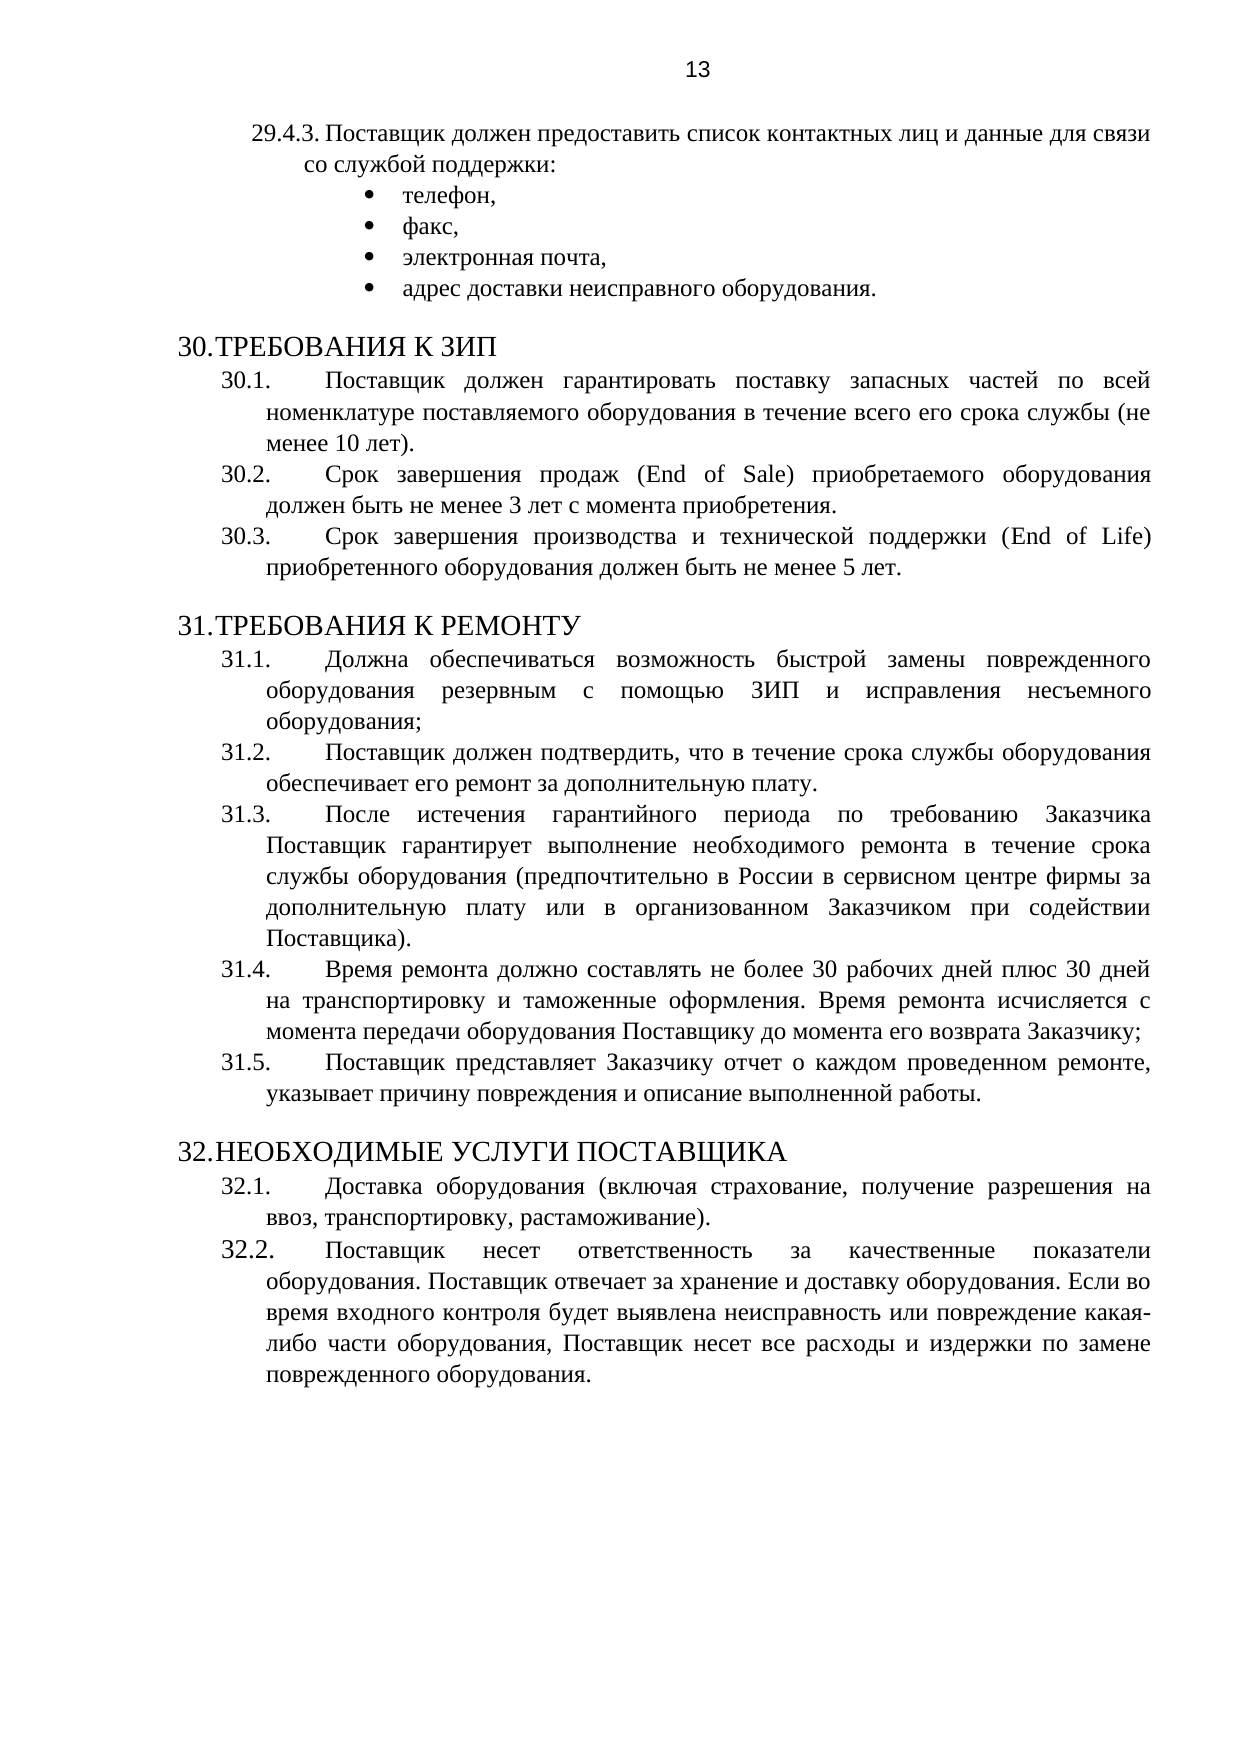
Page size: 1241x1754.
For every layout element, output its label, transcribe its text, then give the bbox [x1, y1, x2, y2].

list Доставка оборудования (включая страхование, получение разрешения на ввоз, транспортировку, растаможивание). [221, 1171, 1152, 1231]
list Поставщик должен гарантировать поставку запасных частей по всей номенклатуре поставляемого оборудования в течение всего его срока службы (не менее 10 лет). [221, 366, 1152, 456]
list Время ремонта должно составлять не более 30 рабочих дней плюс 30 дней на транспортировку и таможенные оформления. Время ремонта исчисляется с момента передачи оборудования Поставщику до момента его возврата Заказчику; [221, 954, 1152, 1045]
list Срок завершения продаж (End of Sale) приобретаемого оборудования должен быть не менее 3 лет с момента приобретения. [221, 459, 1152, 518]
list адрес доставки неисправного оборудования. [365, 273, 1152, 302]
list телефон, [365, 180, 1152, 209]
subtitle НЕОБХОДИМЫЕ УСЛУГИ ПОСТАВЩИКА [177, 1134, 1152, 1168]
list Поставщик должен предоставить список контактных лиц и данные для связи со службой поддержки: [251, 118, 1152, 178]
subtitle ТРЕБОВАНИЯ К РЕМОНТУ [177, 608, 1152, 641]
list Поставщик должен подтвердить, что в течение срока службы оборудования обеспечивает его ремонт за дополнительную плату. [221, 737, 1152, 797]
list факс, [365, 211, 1152, 240]
list Срок завершения производства и технической поддержки (End of Life) приобретенного оборудования должен быть не менее 5 лет. [221, 521, 1152, 581]
list После истечения гарантийного периода по требованию Заказчика Поставщик гарантирует выполнение необходимого ремонта в течение срока службы оборудования (предпочтительно в России в сервисном центре фирмы за дополнительную плату или в организованном Заказчиком при содействии Поставщика). [221, 799, 1152, 952]
list Поставщик представляет Заказчику отчет о каждом проведенном ремонте, указывает причину повреждения и описание выполненной работы. [221, 1047, 1152, 1107]
list Должна обеспечиваться возможность быстрой замены поврежденного оборудования резервным с помощью ЗИП и исправления несъемного оборудования; [221, 644, 1152, 735]
subtitle ТРЕБОВАНИЯ К ЗИП [177, 329, 1152, 363]
list электронная почта, [365, 242, 1152, 271]
list Поставщик несет ответственность за качественные показатели оборудования. Поставщик отвечает за хранение и доставку оборудования. Если во время входного контроля будет выявлена неисправность или повреждение какая-либо части оборудования, Поставщик несет все расходы и издержки по замене поврежденного оборудования. [221, 1233, 1152, 1388]
